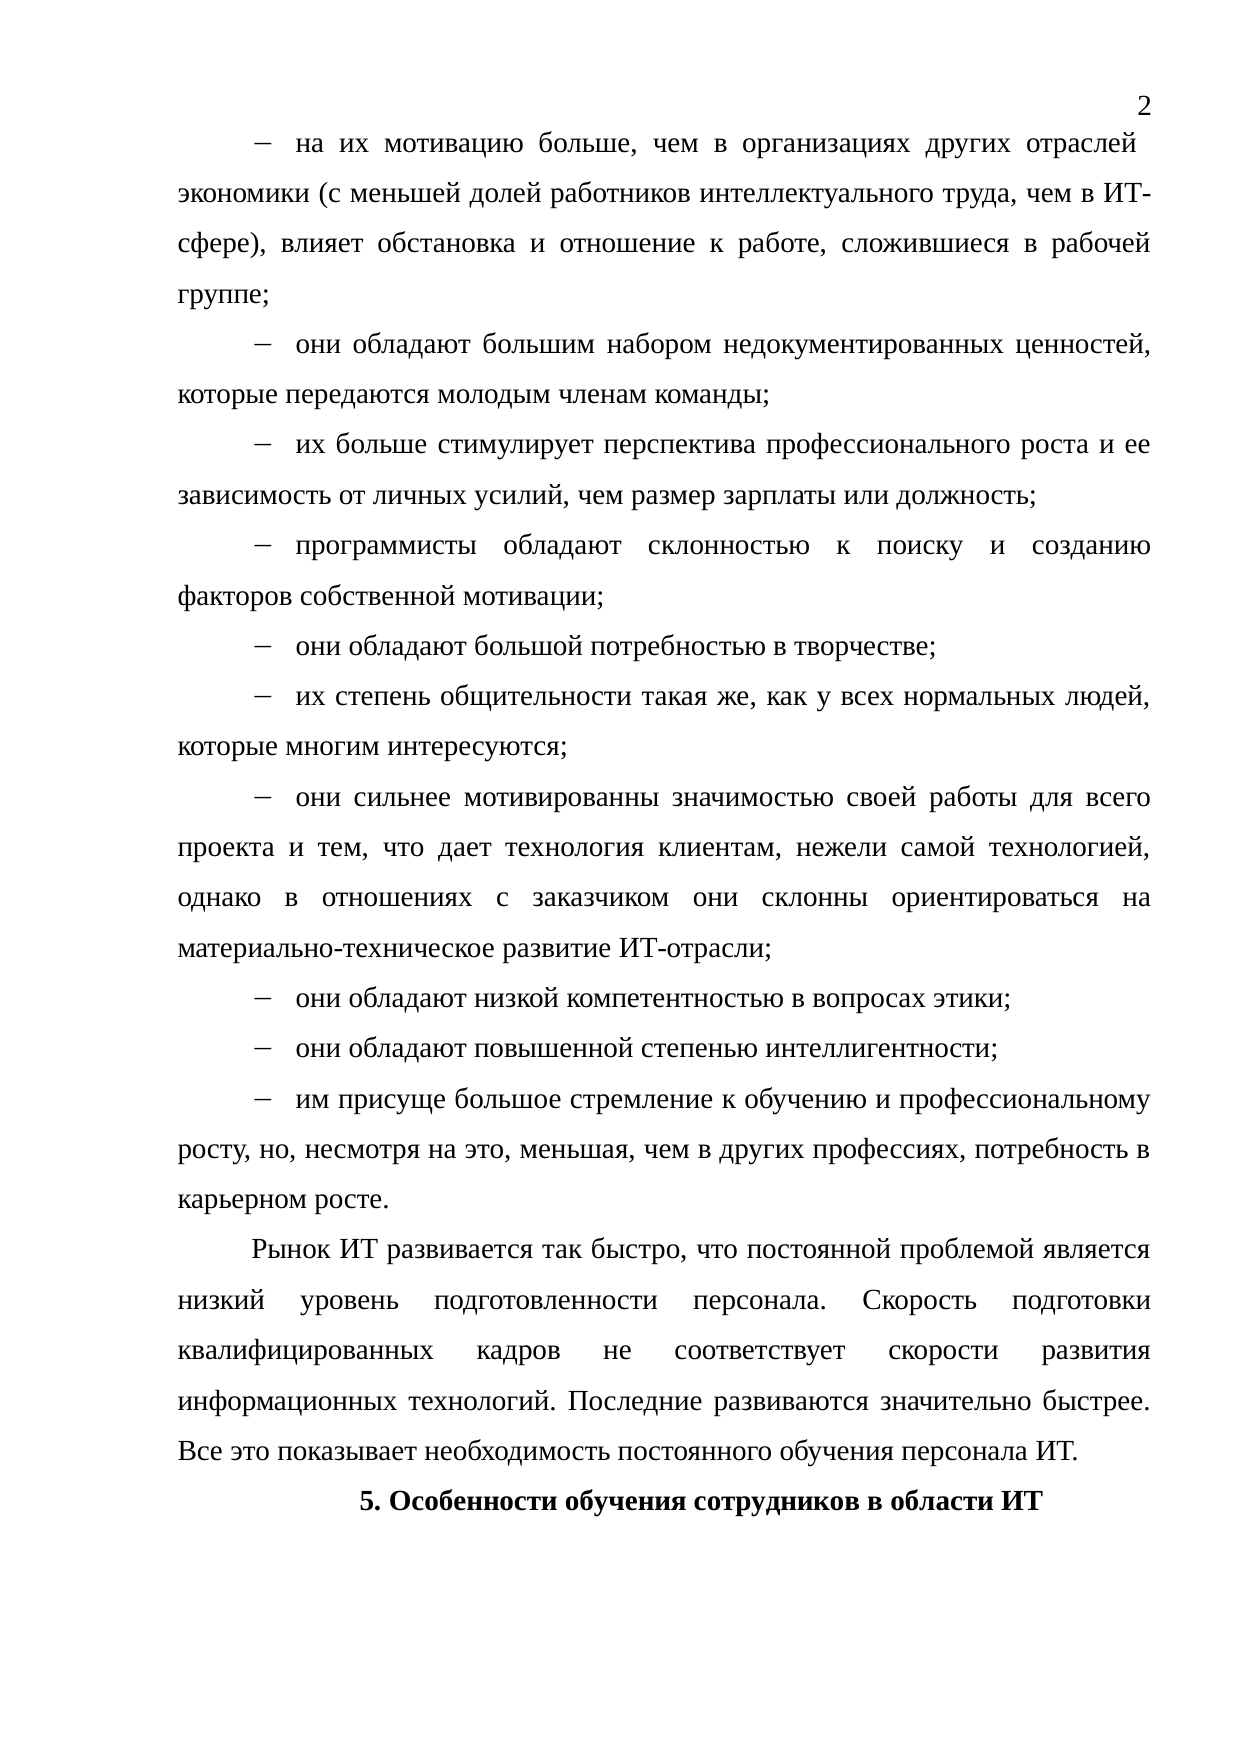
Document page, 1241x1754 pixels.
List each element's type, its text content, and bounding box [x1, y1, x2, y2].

list на их мотивацию больше, чем в организациях других отраслей экономики (с меньшей долей работников интеллектуального труда, чем в ИТ-сфере), влияет обстановка и отношение к работе, сложившиеся в рабочей группе; [177, 125, 1152, 309]
list они сильнее мотивированны значимостью своей работы для всего проекта и тем, что дает технология клиентам, нежели самой технологией, однако в отношениях с заказчиком они склонны ориентироваться на материально-техническое развитие ИТ-отрасли; [177, 779, 1152, 963]
list они обладают большим набором недокументированных ценностей, которые передаются молодым членам команды; [177, 326, 1152, 410]
text Рынок ИТ развивается так быстро, что постоянной проблемой является низкий уровень подготовленности персонала. Скорость подготовки квалифицированных кадров не соответствует скорости развития информационных технологий. Последние развиваются значительно быстрее. Все это показывает необходимость постоянного обучения персонала ИТ. [177, 1232, 1152, 1467]
list они обладают большой потребностью в творчестве; [177, 628, 1152, 662]
list им присуще большое стремление к обучению и профессиональному росту, но, несмотря на это, меньшая, чем в других профессиях, потребность в карьерном росте. [177, 1081, 1152, 1215]
list программисты обладают склонностью к поиску и созданию факторов собственной мотивации; [177, 527, 1152, 611]
list они обладают повышенной степенью интеллигентности; [177, 1031, 1152, 1064]
subtitle 5. Особенности обучения сотрудников в области ИТ [177, 1483, 1152, 1517]
list их больше стимулирует перспектива профессионального роста и ее зависимость от личных усилий, чем размер зарплаты или должность; [177, 427, 1152, 511]
list их степень общительности такая же, как у всех нормальных людей, которые многим интересуются; [177, 678, 1152, 762]
list они обладают низкой компетентностью в вопросах этики; [177, 980, 1152, 1014]
